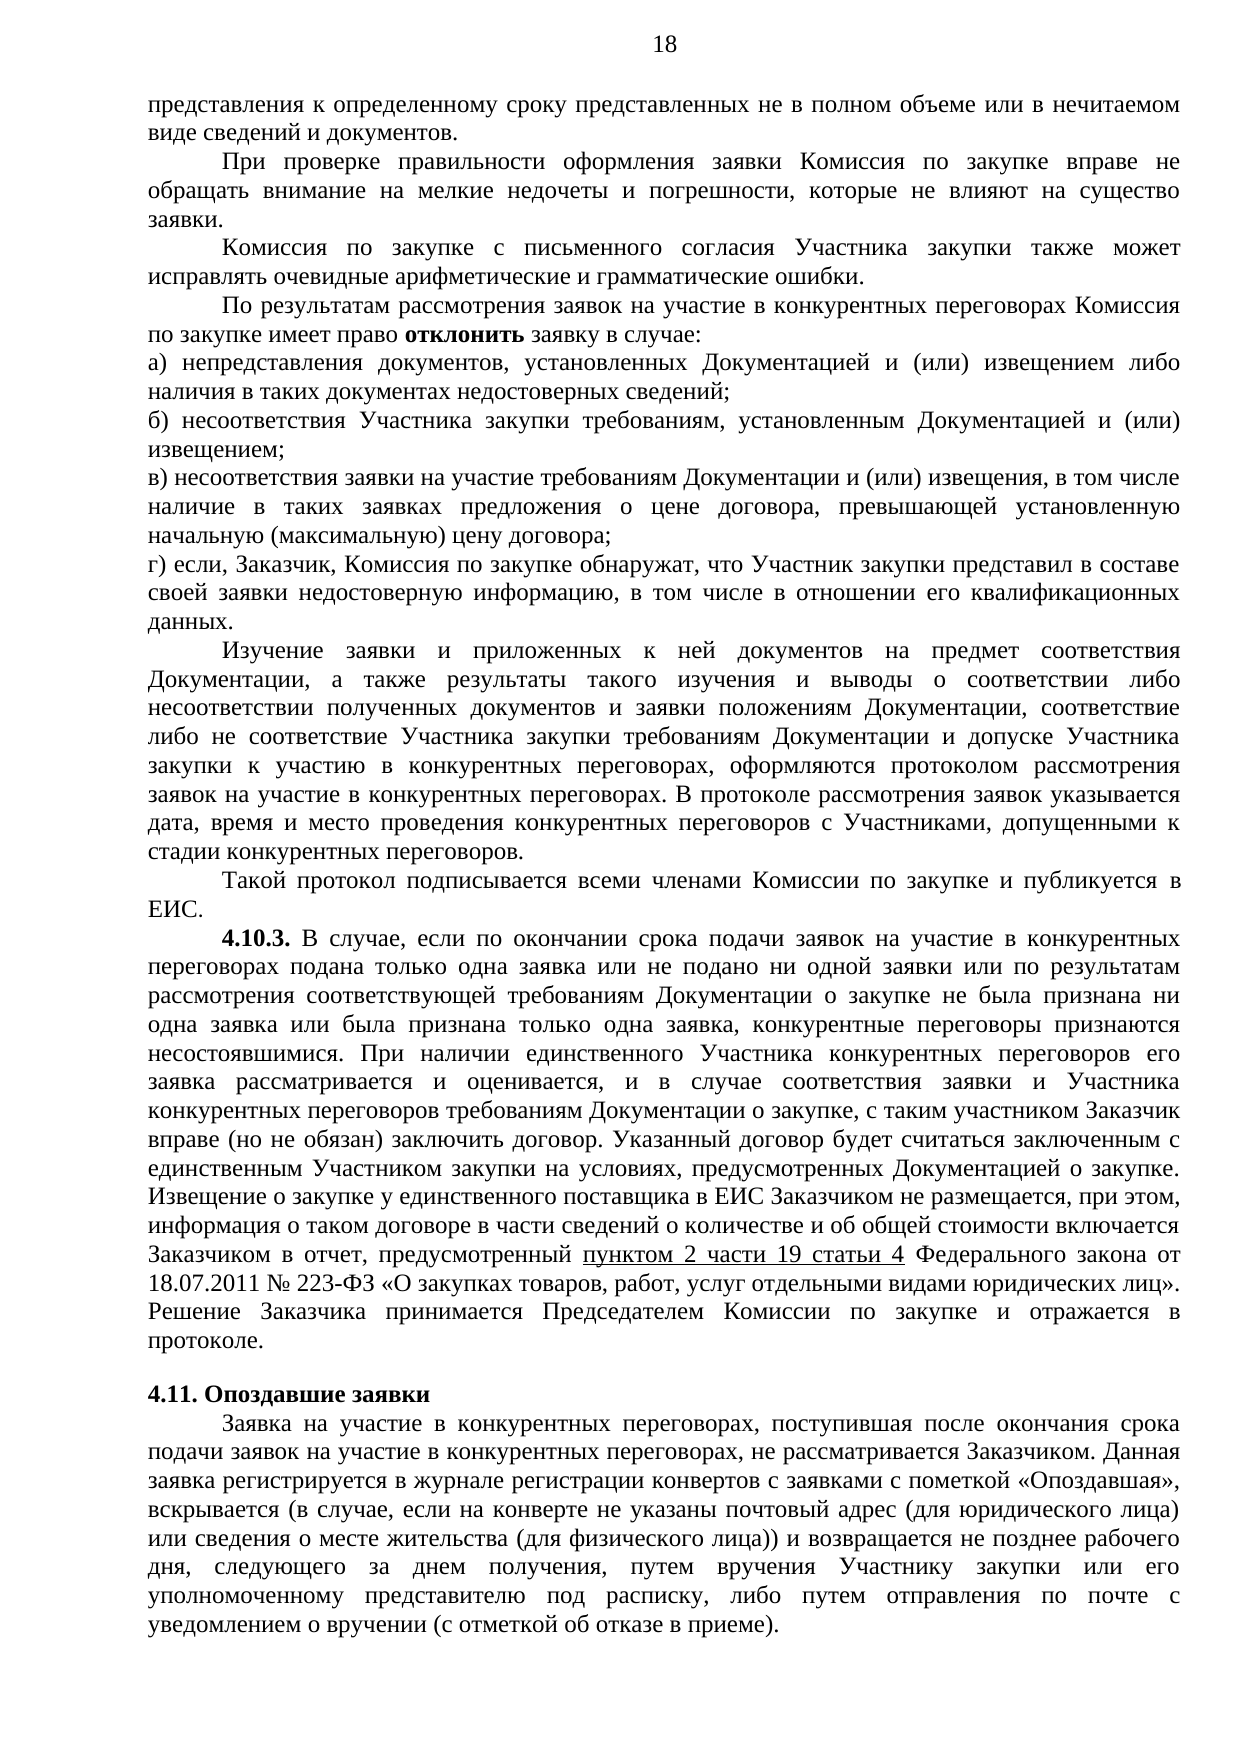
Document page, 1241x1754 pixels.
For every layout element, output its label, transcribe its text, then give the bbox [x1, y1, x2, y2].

text Комиссия по закупке с письменного согласия Участника закупки также может исправлять очевидные арифметические и грамматические ошибки. [148, 232, 1181, 290]
text а) непредставления документов, установленных Документацией и (или) извещением либо наличия в таких документах недостоверных сведений; [148, 347, 1181, 405]
text Заявка на участие в конкурентных переговорах, поступившая после окончания срока подачи заявок на участие в конкурентных переговорах, не рассматривается Заказчиком. Данная заявка регистрируется в журнале регистрации конвертов с заявками с пометкой «Опоздавшая», вскрывается (в случае, если на конверте не указаны почтовый адрес (для юридического лица) или сведения о месте жительства (для физического лица)) и возвращается не позднее рабочего дня, следующего за днем получения, путем вручения Участнику закупки или его уполномоченному представителю под расписку, либо путем отправления по почте с уведомлением о вручении (с отметкой об отказе в приеме). [148, 1408, 1181, 1638]
text б) несоответствия Участника закупки требованиям, установленным Документацией и (или) извещением; [148, 405, 1181, 462]
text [148, 89, 1181, 146]
text Такой протокол подписывается всеми членами Комиссии по закупке и публикуется в ЕИС. [148, 865, 1181, 923]
text По результатам рассмотрения заявок на участие в конкурентных переговорах Комиссия по закупке имеет право отклонить заявку в случае: [148, 290, 1181, 347]
text 4.10.3. В случае, если по окончании срока подачи заявок на участие в конкурентных переговорах подана только одна заявка или не подано ни одной заявки или по результатам рассмотрения соответствующей требованиям Документации о закупке не была признана ни одна заявка или была признана только одна заявка, конкурентные переговоры признаются несостоявшимися. При наличии единственного Участника конкурентных переговоров его заявка рассматривается и оценивается, и в случае соответствия заявки и Участника конкурентных переговоров требованиям Документации о закупке, с таким участником Заказчик вправе (но не обязан) заключить договор. Указанный договор будет считаться заключенным с единственным Участником закупки на условиях, предусмотренных Документацией о закупке. Извещение о закупке у единственного поставщика в ЕИС Заказчиком не размещается, при этом, информация о таком договоре в части сведений о количестве и об общей стоимости включается Заказчиком в отчет, предусмотренный пунктом 2 части 19 статьи 4 Федерального закона от 18.07.2011 № 223-ФЗ «О закупках товаров, работ, услуг отдельными видами юридических лиц». Решение Заказчика принимается Председателем Комиссии по закупке и отражается в протоколе. [148, 923, 1181, 1354]
text в) несоответствия заявки на участие требованиям Документации и (или) извещения, в том числе наличие в таких заявках предложения о цене договора, превышающей установленную начальную (максимальную) цену договора; [148, 462, 1181, 549]
text г) если, Заказчик, Комиссия по закупке обнаружат, что Участник закупки представил в составе своей заявки недостоверную информацию, в том числе в отношении его квалификационных данных. [148, 549, 1181, 635]
text Изучение заявки и приложенных к ней документов на предмет соответствия Документации, а также результаты такого изучения и выводы о соответствии либо несоответствии полученных документов и заявки положениям Документации, соответствие либо не соответствие Участника закупки требованиям Документации и допуске Участника закупки к участию в конкурентных переговорах, оформляются протоколом рассмотрения заявок на участие в конкурентных переговорах. В протоколе рассмотрения заявок указывается дата, время и место проведения конкурентных переговоров с Участниками, допущенными к стадии конкурентных переговоров. [148, 635, 1181, 865]
text При проверке правильности оформления заявки Комиссия по закупке вправе не обращать внимание на мелкие недочеты и погрешности, которые не влияют на существо заявки. [148, 146, 1181, 232]
subtitle 4.11. Опоздавшие заявки [148, 1379, 1181, 1408]
